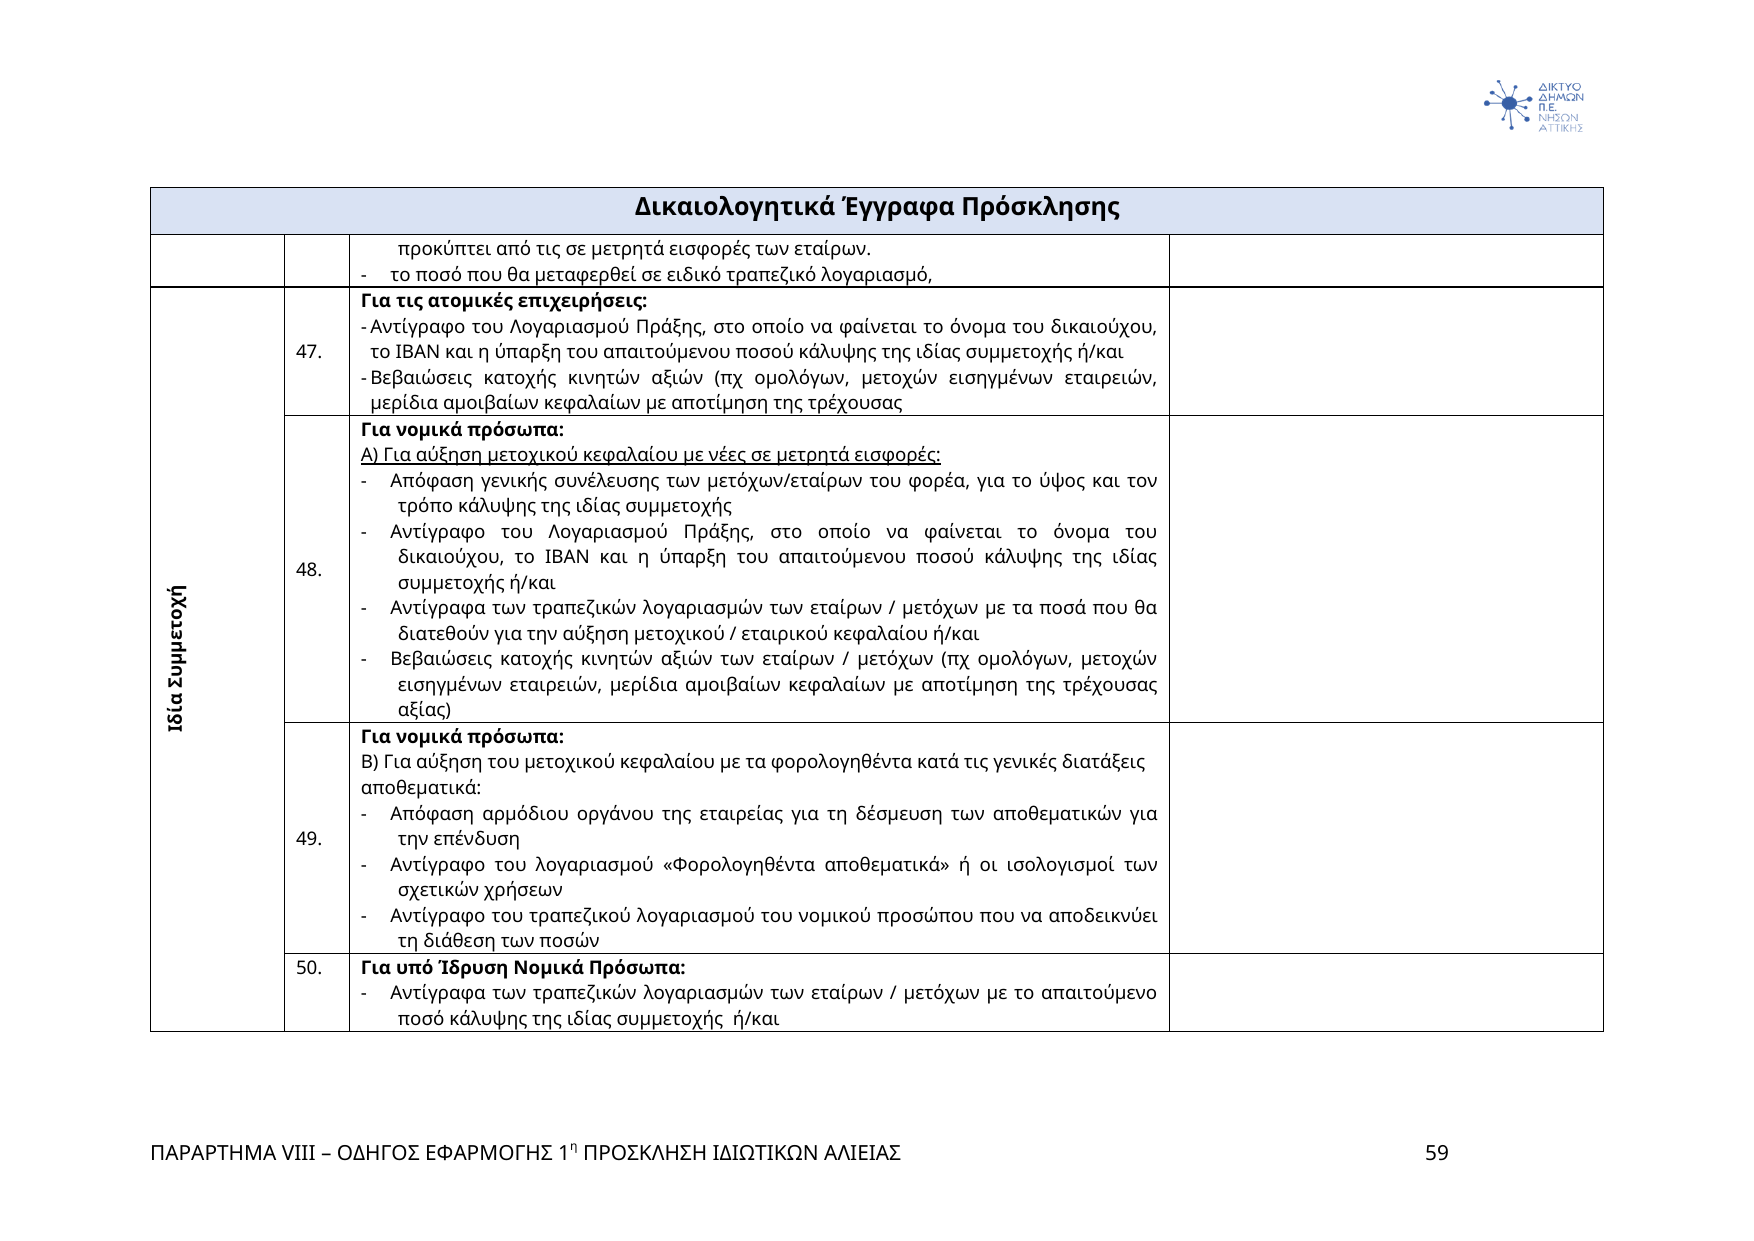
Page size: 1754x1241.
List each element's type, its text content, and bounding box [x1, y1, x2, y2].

table_cell [1170, 954, 1603, 1031]
table_cell [285, 288, 349, 415]
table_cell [350, 235, 1169, 286]
table_cell Ιδία Συμμετοχή [151, 288, 284, 1031]
table_cell Για τις ατομικές επιχειρήσεις: Αντίγραφο του Λογαριασμού Πράξης, στο οποίο να φαίνεται το όνομα του δικαιούχου, το IBAN και η ύπαρξη του απαιτούμενου ποσού κάλυψης της ιδίας συμμετοχής ή/και Βεβαιώσεις κατοχής κινητών αξιών (πχ ομολόγων, μετοχών εισηγμένων εταιρειών, μερίδια αμοιβαίων κεφαλαίων με αποτίμηση της τρέχουσας [350, 288, 1169, 415]
table_cell [1170, 416, 1603, 722]
table_header Δικαιολογητικά Έγγραφα Πρόσκλησης [151, 188, 1603, 234]
table_cell [285, 723, 349, 953]
table_cell [1170, 723, 1603, 953]
table_cell [1170, 288, 1603, 415]
table_cell [285, 235, 349, 286]
table_cell [285, 416, 349, 722]
table_cell [1170, 235, 1603, 286]
table_cell Για νομικά πρόσωπα: Α) Για αύξηση μετοχικού κεφαλαίου με νέες σε μετρητά εισφορές: Απόφαση γενικής συνέλευσης των μετόχων/εταίρων του φορέα, για το ύψος και τον τρόπο κάλυψης της ιδίας συμμετοχής Αντίγραφο του Λογαριασμού Πράξης, στο οποίο να φαίνεται το όνομα του δικαιούχου, το IBAN και η ύπαρξη του απαιτούμενου ποσού κάλυψης της ιδίας συμμετοχής ή/και Αντίγραφα των τραπεζικών λογαριασμών των εταίρων / μετόχων με τα ποσά που θα διατεθούν για την αύξηση μετοχικού / εταιρικού κεφαλαίου ή/και Βεβαιώσεις κατοχής κινητών αξιών των εταίρων / μετόχων (πχ ομολόγων, μετοχών εισηγμένων εταιρειών, μερίδια αμοιβαίων κεφαλαίων με αποτίμηση της τρέχουσας αξίας) [350, 416, 1169, 722]
table_cell [285, 954, 349, 1031]
table_cell Για νομικά πρόσωπα: Β) Για αύξηση του μετοχικού κεφαλαίου με τα φορολογηθέντα κατά τις γενικές διατάξεις αποθεματικά: Απόφαση αρμόδιου οργάνου της εταιρείας για τη δέσμευση των αποθεματικών για την επένδυση Αντίγραφο του λογαριασμού «Φορολογηθέντα αποθεματικά» ή οι ισολογισμοί των σχετικών χρήσεων Αντίγραφο του τραπεζικού λογαριασμού του νομικού προσώπου που να αποδεικνύει τη διάθεση των ποσών [350, 723, 1169, 953]
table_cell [350, 954, 1169, 1031]
